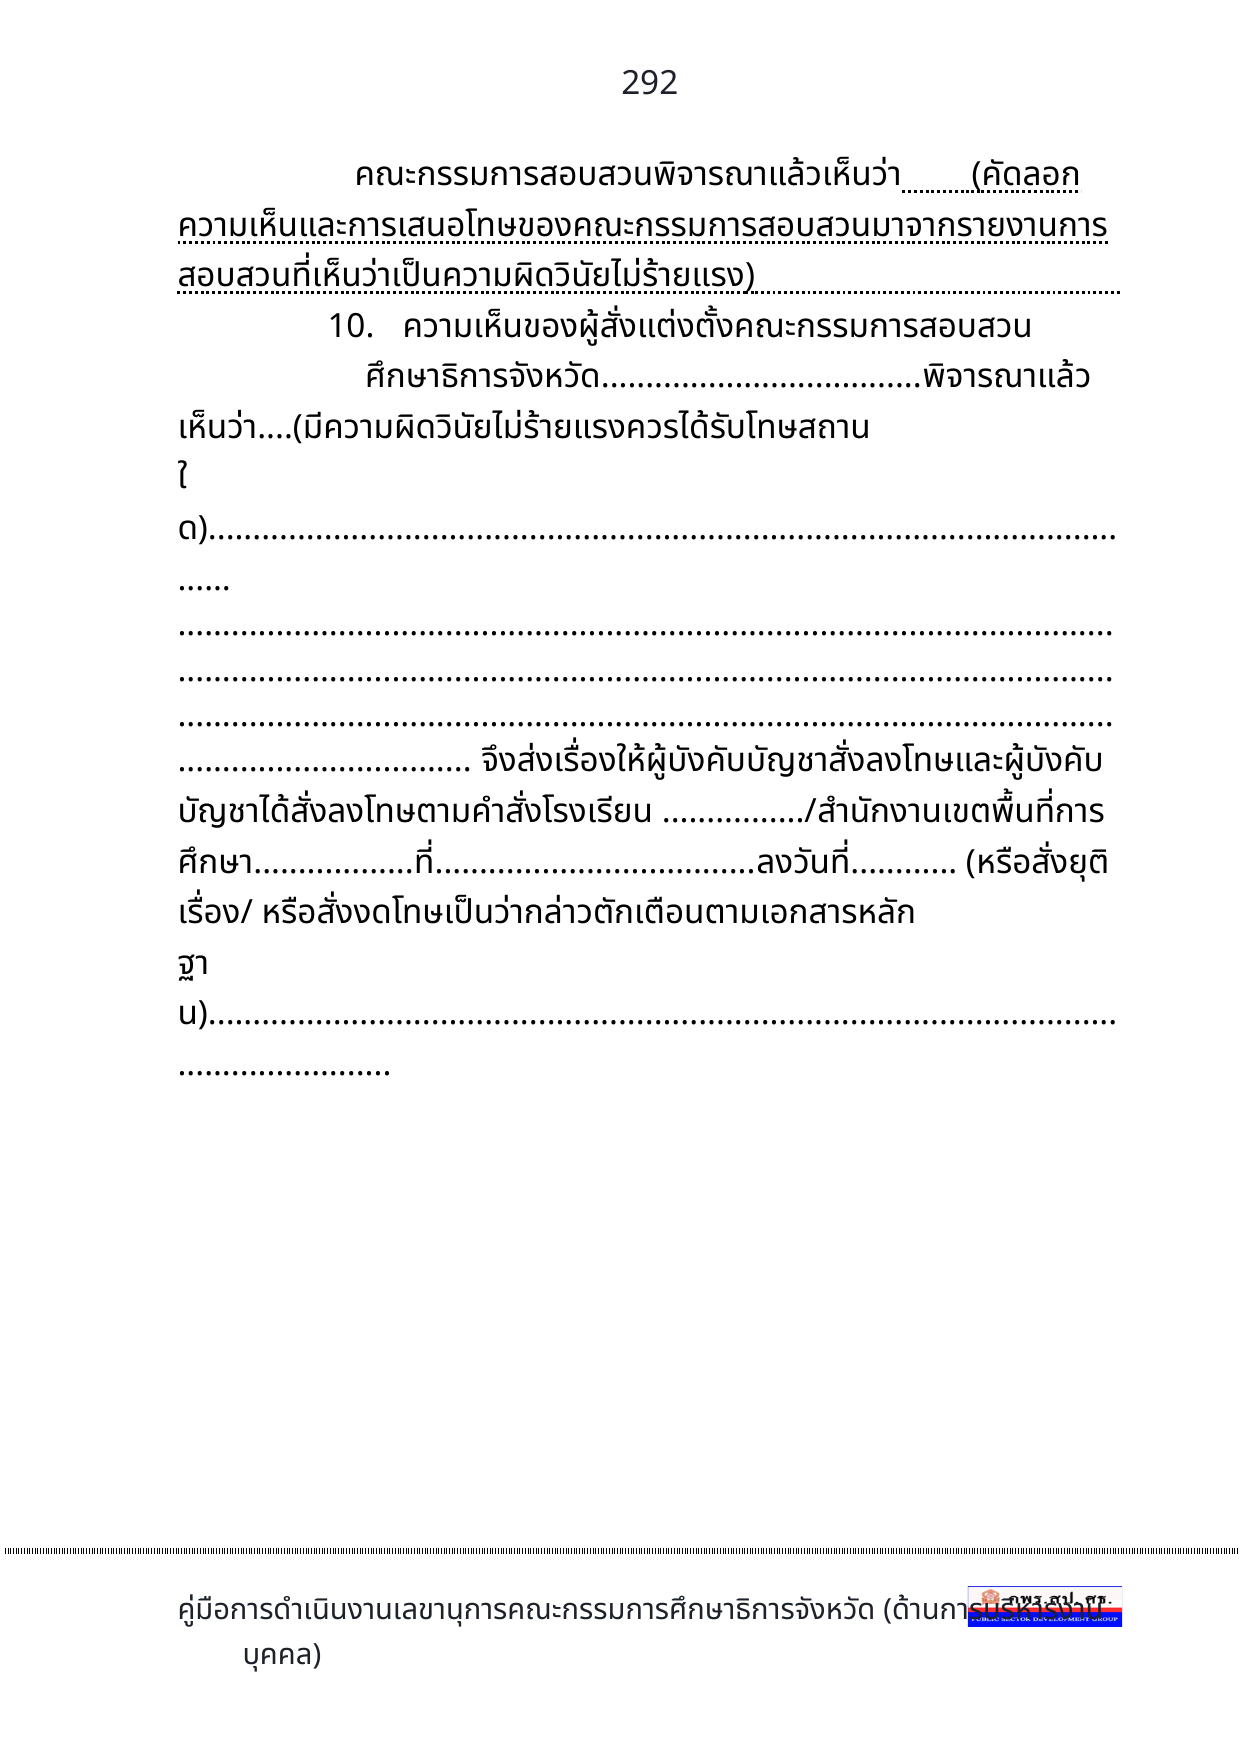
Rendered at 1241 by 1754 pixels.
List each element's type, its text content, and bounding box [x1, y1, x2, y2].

text คณะกรรมการสอบสวนพิจารณาแล้วเห็นว่า (คัดลอกความเห็นและการเสนอโทษของคณะกรรมการสอบสวนมาจากรายงานการสอบสวนที่เห็นว่าเป็นความผิดวินัยไม่ร้ายแรง) [177, 150, 1122, 302]
picture [967, 1586, 1123, 1627]
text ศึกษาธิการจังหวัด....................................พิจารณาแล้วเห็นว่า....(มีความผิดวินัยไม่ร้ายแรงควรได้รับโทษสถานใด)............................................................................................................ ............................................................................................................................................................................................................................................................................................................................................................ จึงส่งเรื่องให้ผู้บังคับบัญชาสั่งลงโทษและผู้บังคับบัญชาได้สั่งลงโทษตามคำสั่งโรงเรียน ................/สำนักงานเขตพื้นที่การศึกษา..................ที่....................................ลงวันที่............ (หรือสั่งยุติเรื่อง/ หรือสั่งงดโทษเป็นว่ากล่าวตักเตือนตามเอกสารหลักฐาน).............................................................................................................................. [177, 352, 1122, 1085]
text 10. ความเห็นของผู้สั่งแต่งตั้งคณะกรรมการสอบสวน [177, 302, 1122, 352]
